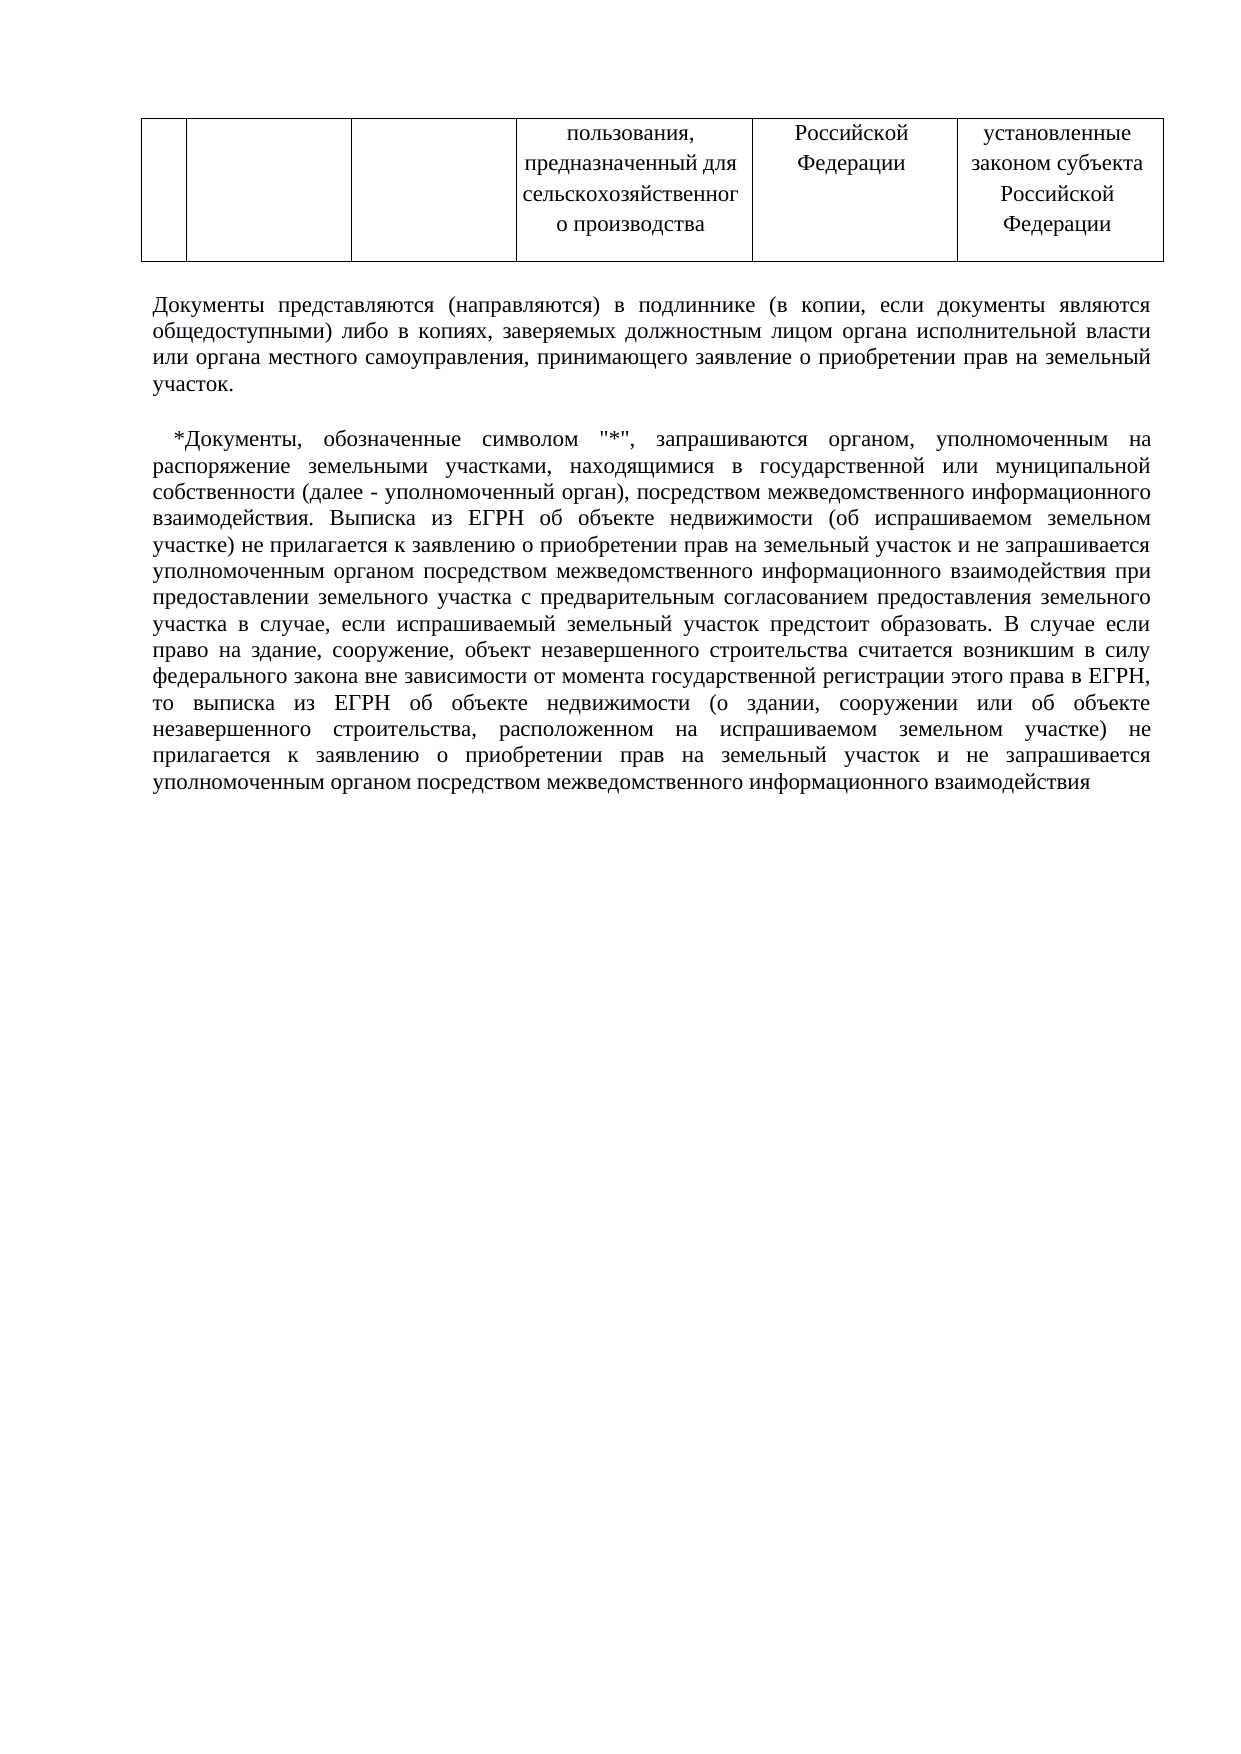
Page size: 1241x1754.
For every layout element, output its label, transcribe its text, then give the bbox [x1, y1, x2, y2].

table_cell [352, 119, 516, 261]
text *Документы, обозначенные символом "*", запрашиваются органом, уполномоченным на распоряжение земельными участками, находящимися в государственной или муниципальной собственности (далее - уполномоченный орган), посредством межведомственного информационного взаимодействия. Выписка из ЕГРН об объекте недвижимости (об испрашиваемом земельном участке) не прилагается к заявлению о приобретении прав на земельный участок и не запрашивается уполномоченным органом посредством межведомственного информационного взаимодействия при предоставлении земельного участка с предварительным согласованием предоставления земельного участка в случае, если испрашиваемый земельный участок предстоит образовать. В случае если право на здание, сооружение, объект незавершенного строительства считается возникшим в силу федерального закона вне зависимости от момента государственной регистрации этого права в ЕГРН, то выписка из ЕГРН об объекте недвижимости (о здании, сооружении или об объекте незавершенного строительства, расположенном на испрашиваемом земельном участке) не прилагается к заявлению о приобретении прав на земельный участок и не запрашивается уполномоченным органом посредством межведомственного информационного взаимодействия [152, 425, 1152, 794]
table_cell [958, 119, 1163, 261]
table_cell 19 [142, 119, 186, 261]
text Документы представляются (направляются) в подлиннике (в копии, если документы являются общедоступными) либо в копиях, заверяемых должностным лицом органа исполнительной власти или органа местного самоуправления, принимающего заявление о приобретении прав на земельный участок. [152, 291, 1152, 396]
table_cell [517, 119, 752, 261]
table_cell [753, 119, 957, 261]
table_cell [187, 119, 351, 261]
